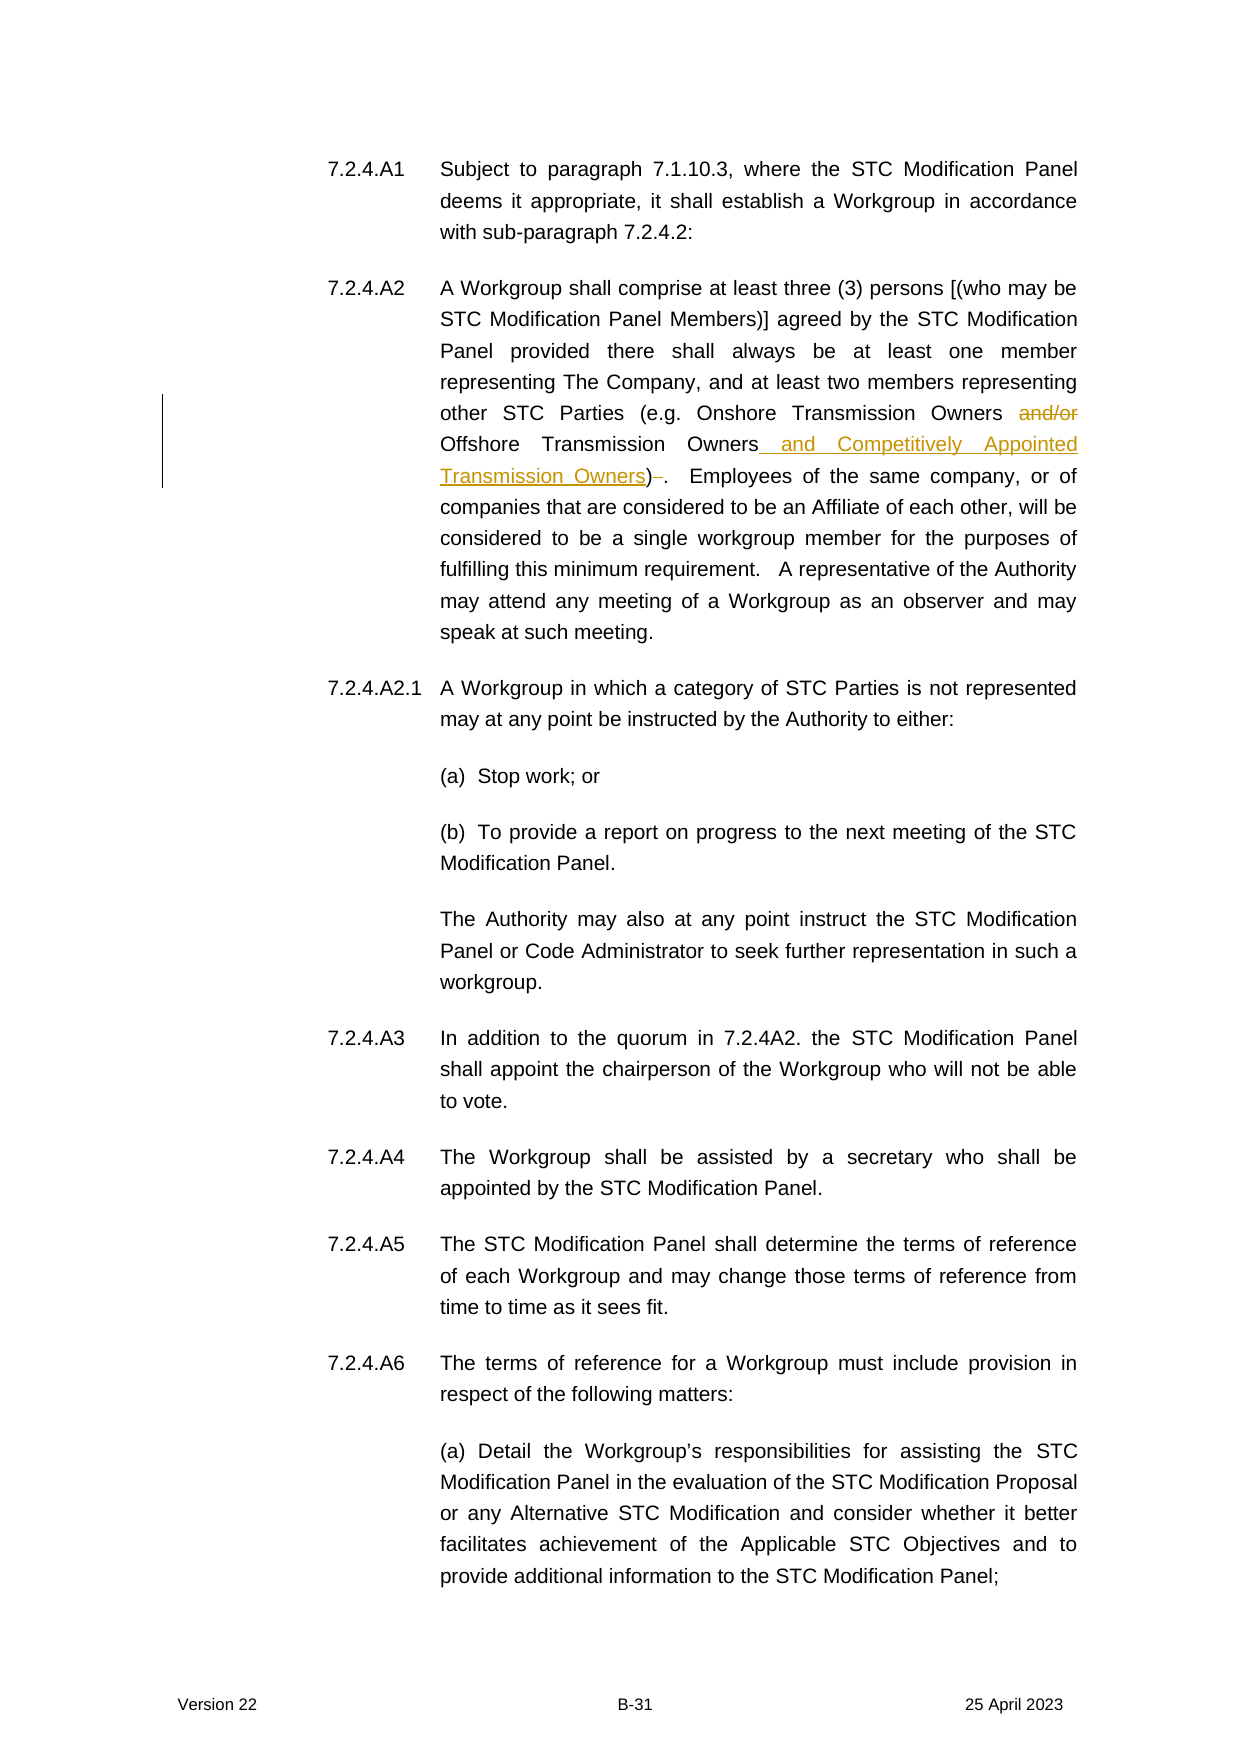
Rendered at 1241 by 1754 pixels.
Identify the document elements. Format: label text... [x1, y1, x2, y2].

text 7.2.4.A6 The terms of reference for a Workgroup must include provision in respect of the following matters: [327, 1344, 1078, 1406]
text 7.2.4.A1 Subject to paragraph 7.1.10.3, where the STC Modification Panel deems it appropriate, it shall establish a Workgroup in accordance with sub-paragraph 7.2.4.2: [327, 150, 1078, 244]
text 7.2.4.A4 The Workgroup shall be assisted by a secretary who shall be appointed by the STC Modification Panel. [327, 1137, 1078, 1200]
text 7.2.4.A2.1 A Workgroup in which a category of STC Parties is not represented may at any point be instructed by the Authority to either: [327, 669, 1078, 731]
text (a) Detail the Workgroup’s responsibilities for assisting the STC Modification Panel in the evaluation of the STC Modification Proposal or any Alternative STC Modification and consider whether it better facilitates achievement of the Applicable STC Objectives and to provide additional information to the STC Modification Panel; [327, 1431, 1078, 1587]
text (a) Stop work; or [327, 756, 1078, 787]
text 7.2.4.A3 In addition to the quorum in 7.2.4A2. the STC Modification Panel shall appoint the chairperson of the Workgroup who will not be able to vote. [327, 1019, 1078, 1112]
text 7.2.4.A2 A Workgroup shall comprise at least three (3) persons [(who may be STC Modification Panel Members)] agreed by the STC Modification Panel provided there shall always be at least one member representing The Company, and at least two members representing other STC Parties (e.g. Onshore Transmission Owners Offshore Transmission Owners). Employees of the same company, or of companies that are considered to be an Affiliate of each other, will be considered to be a single workgroup member for the purposes of fulfilling this minimum requirement. A representative of the Authority may attend any meeting of a Workgroup as an observer and may speak at such meeting. [327, 269, 1078, 644]
text (b) To provide a report on progress to the next meeting of the STC Modification Panel. [327, 812, 1078, 875]
text The Authority may also at any point instruct the STC Modification Panel or Code Administrator to seek further representation in such a workgroup. [327, 900, 1078, 994]
text 7.2.4.A5 The STC Modification Panel shall determine the terms of reference of each Workgroup and may change those terms of reference from time to time as it sees fit. [327, 1225, 1078, 1319]
